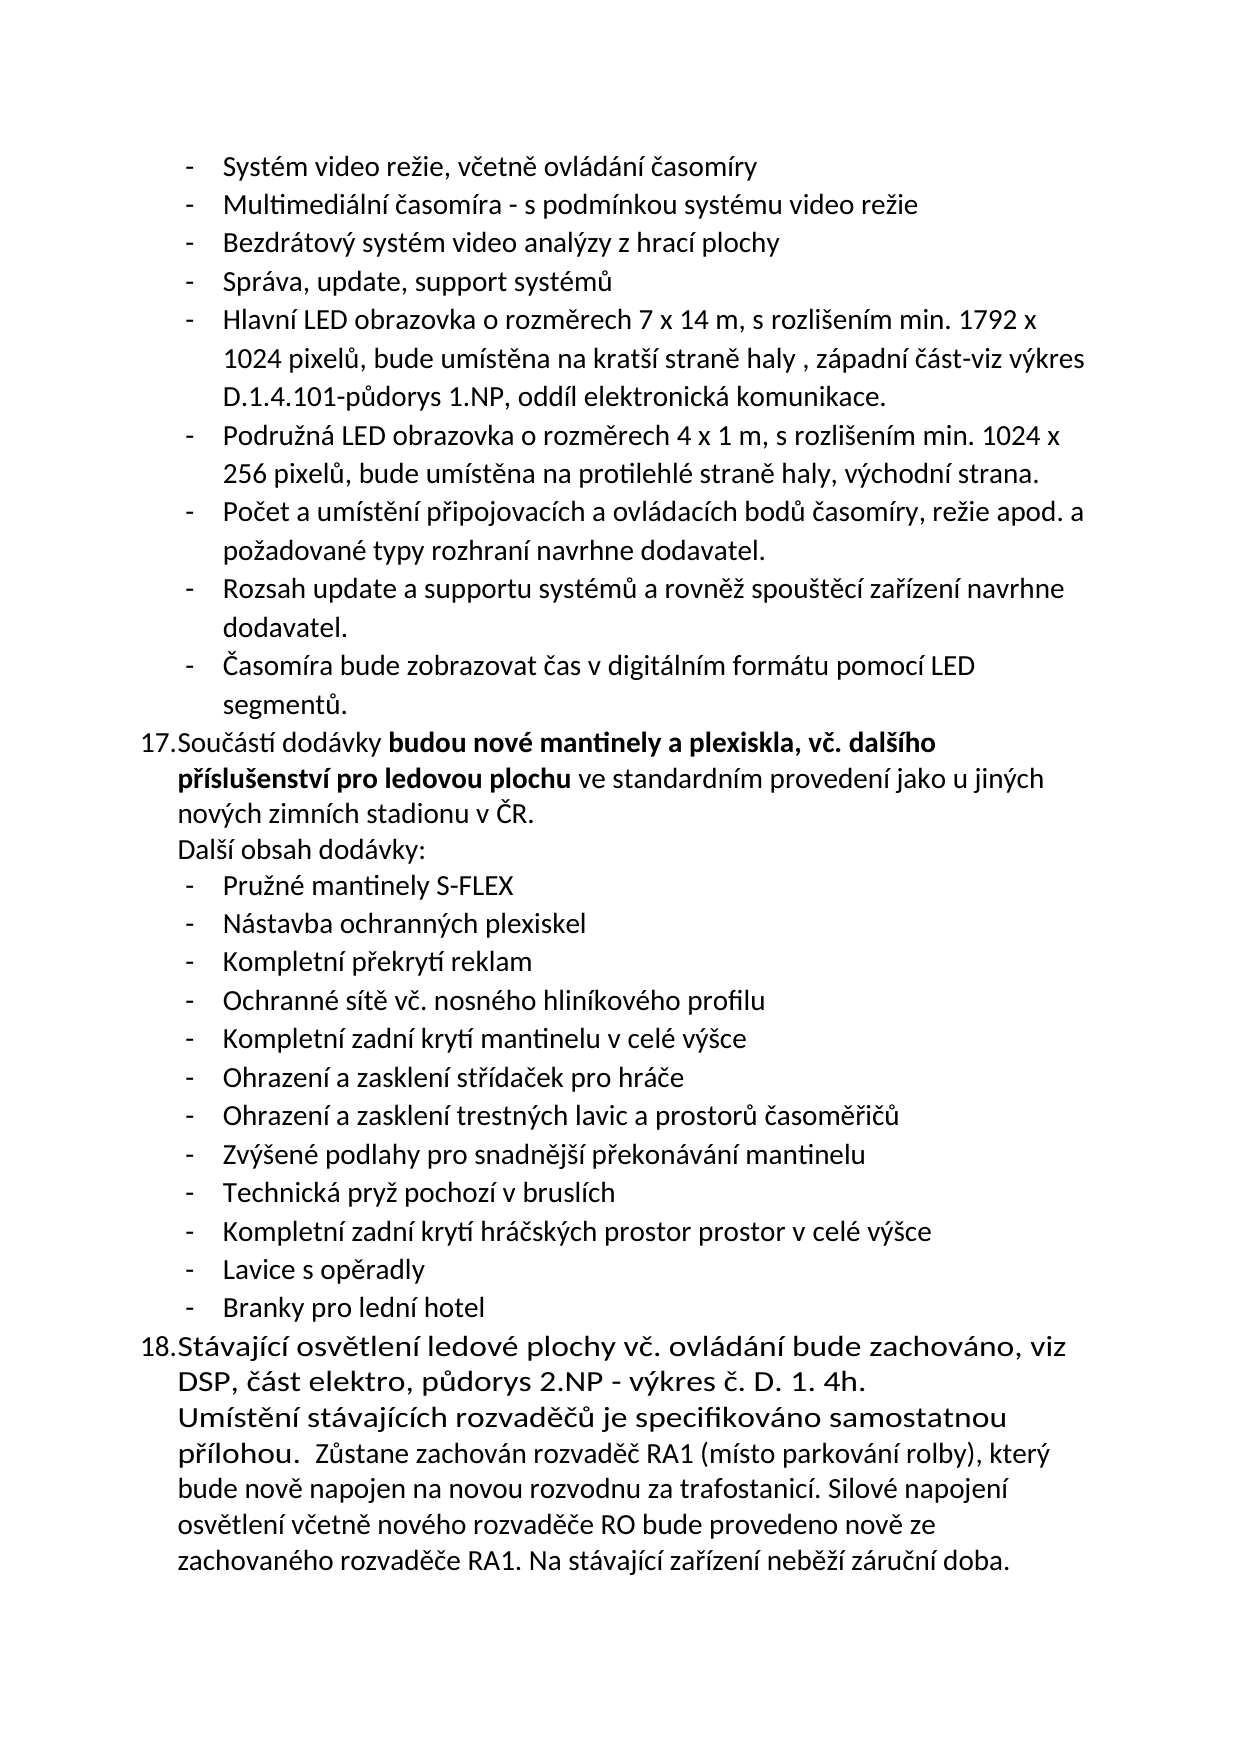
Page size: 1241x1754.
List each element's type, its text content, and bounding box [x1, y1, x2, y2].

list Systém video režie, včetně ovládání časomíry [185, 148, 1093, 183]
list Technická pryž pochozí v bruslích [185, 1174, 1093, 1210]
list Lavice s opěradly [185, 1251, 1093, 1287]
list Podružná LED obrazovka o rozměrech 4 x 1 m, s rozlišením min. 1024 x 256 pixelů, bude umístěna na protilehlé straně haly, východní strana. [185, 417, 1093, 491]
list Ohrazení a zasklení trestných lavic a prostorů časoměřičů [185, 1097, 1093, 1133]
list Počet a umístění připojovacích a ovládacích bodů časomíry, režie apod. a požadované typy rozhraní navrhne dodavatel. [185, 493, 1093, 568]
list Ohrazení a zasklení střídaček pro hráče [185, 1059, 1093, 1094]
list Rozsah update a supportu systémů a rovněž spouštěcí zařízení navrhne dodavatel. [185, 570, 1093, 644]
list Bezdrátový systém video analýzy z hrací plochy [185, 224, 1093, 260]
list Pružné mantinely S-FLEX [185, 867, 1093, 902]
list Kompletní překrytí reklam [185, 943, 1093, 979]
list Stávající osvětlení ledové plochy vč. ovládání bude zachováno, viz DSP, část elektro, půdorys 2.NP - výkres č. D. 1. 4h. [140, 1328, 1093, 1399]
list Správa, update, support systémů [185, 263, 1093, 298]
list Součástí dodávky budou nové mantinely a plexiskla, vč. dalšího příslušenství pro ledovou plochu ve standardním provedení jako u jiných nových zimních stadionu v ČR. [140, 724, 1093, 831]
list Umístění stávajících rozvaděčů je specifikováno samostatnou přílohou. Zůstane zachován rozvaděč RA1 (místo parkování rolby), který bude nově napojen na novou rozvodnu za trafostanicí. Silové napojení osvětlení včetně nového rozvaděče RO bude provedeno nově ze zachovaného rozvaděče RA1. Na stávající zařízení neběží záruční doba. [177, 1399, 1093, 1577]
list Časomíra bude zobrazovat čas v digitálním formátu pomocí LED segmentů. [185, 647, 1093, 721]
list Ochranné sítě vč. nosného hliníkového profilu [185, 982, 1093, 1018]
list Hlavní LED obrazovka o rozměrech 7 x 14 m, s rozlišením min. 1792 x 1024 pixelů, bude umístěna na kratší straně haly , západní část-viz výkres D.1.4.101-půdorys 1.NP, oddíl elektronická komunikace. [185, 301, 1093, 414]
list Multimediální časomíra - s podmínkou systému video režie [185, 186, 1093, 222]
list Kompletní zadní krytí mantinelu v celé výšce [185, 1020, 1093, 1056]
list Další obsah dodávky: [177, 831, 1093, 867]
list Branky pro lední hotel [185, 1289, 1093, 1325]
list Kompletní zadní krytí hráčských prostor prostor v celé výšce [185, 1213, 1093, 1248]
list Nástavba ochranných plexiskel [185, 905, 1093, 941]
list Zvýšené podlahy pro snadnější překonávání mantinelu [185, 1136, 1093, 1171]
